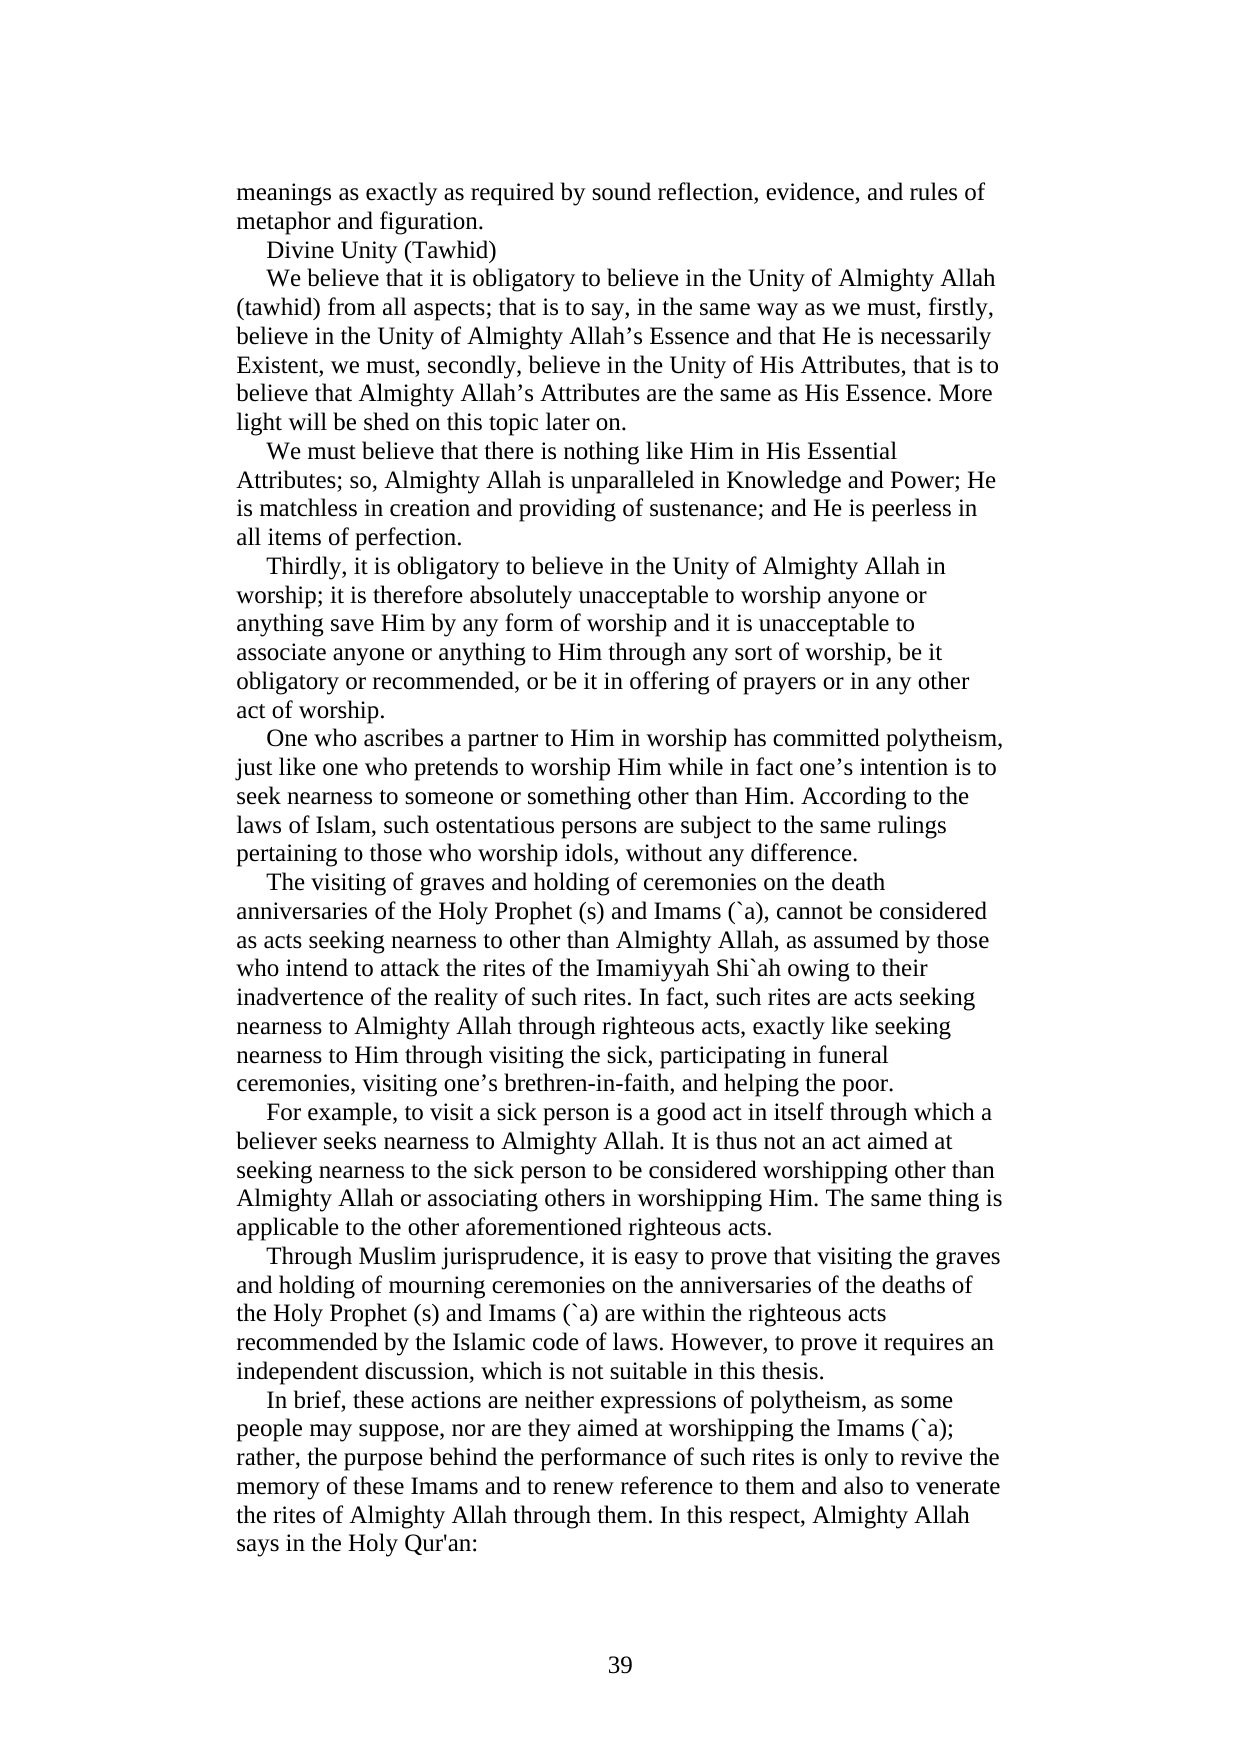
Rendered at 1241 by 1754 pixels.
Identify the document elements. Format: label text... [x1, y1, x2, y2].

text We believe that it is obligatory to believe in the Unity of Almighty Allah (tawhid) from all aspects; that is to say, in the same way as we must, firstly, believe in the Unity of Almighty Allah’s Essence and that He is necessarily Existent, we must, secondly, believe in the Unity of His Attributes, that is to believe that Almighty Allah’s Attributes are the same as His Essence. More light will be shed on this topic later on. [236, 263, 1004, 436]
text One who ascribes a partner to Him in worship has committed polytheism, just like one who pretends to worship Him while in fact one’s intention is to seek nearness to someone or something other than Him. According to the laws of Islam, such ostentatious persons are subject to the same rulings pertaining to those who worship idols, without any difference. [236, 723, 1004, 867]
text In brief, these actions are neither expressions of polytheism, as some people may suppose, nor are they aimed at worshipping the Imams (`a); rather, the purpose behind the performance of such rites is only to revive the memory of these Imams and to renew reference to them and also to venerate the rites of Almighty Allah through them. In this respect, Almighty Allah says in the Holy Qur'an: [236, 1385, 1004, 1557]
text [236, 177, 1004, 235]
text Through Muslim jurisprudence, it is easy to prove that visiting the graves and holding of mourning ceremonies on the anniversaries of the deaths of the Holy Prophet (s) and Imams (`a) are within the righteous acts recommended by the Islamic code of laws. However, to prove it requires an independent discussion, which is not suitable in this thesis. [236, 1241, 1004, 1385]
text The visiting of graves and holding of ceremonies on the death anniversaries of the Holy Prophet (s) and Imams (`a), cannot be considered as acts seeking nearness to other than Almighty Allah, as assumed by those who intend to attack the rites of the Imamiyyah Shi`ah owing to their inadvertence of the reality of such rites. In fact, such rites are acts seeking nearness to Almighty Allah through righteous acts, exactly like seeking nearness to Him through visiting the sick, participating in funeral ceremonies, visiting one’s brethren-in-faith, and helping the poor. [236, 867, 1004, 1097]
text For example, to visit a sick person is a good act in itself through which a believer seeks nearness to Almighty Allah. It is thus not an act aimed at seeking nearness to the sick person to be considered worshipping other than Almighty Allah or associating others in worshipping Him. The same thing is applicable to the other aforementioned righteous acts. [236, 1097, 1004, 1241]
text Divine Unity (Tawhid) [236, 235, 1004, 263]
text We must believe that there is nothing like Him in His Essential Attributes; so, Almighty Allah is unparalleled in Knowledge and Power; He is matchless in creation and providing of sustenance; and He is peerless in all items of perfection. [236, 436, 1004, 551]
text Thirdly, it is obligatory to believe in the Unity of Almighty Allah in worship; it is therefore absolutely unacceptable to worship anyone or anything save Him by any form of worship and it is unacceptable to associate anyone or anything to Him through any sort of worship, be it obligatory or recommended, or be it in offering of prayers or in any other act of worship. [236, 551, 1004, 723]
